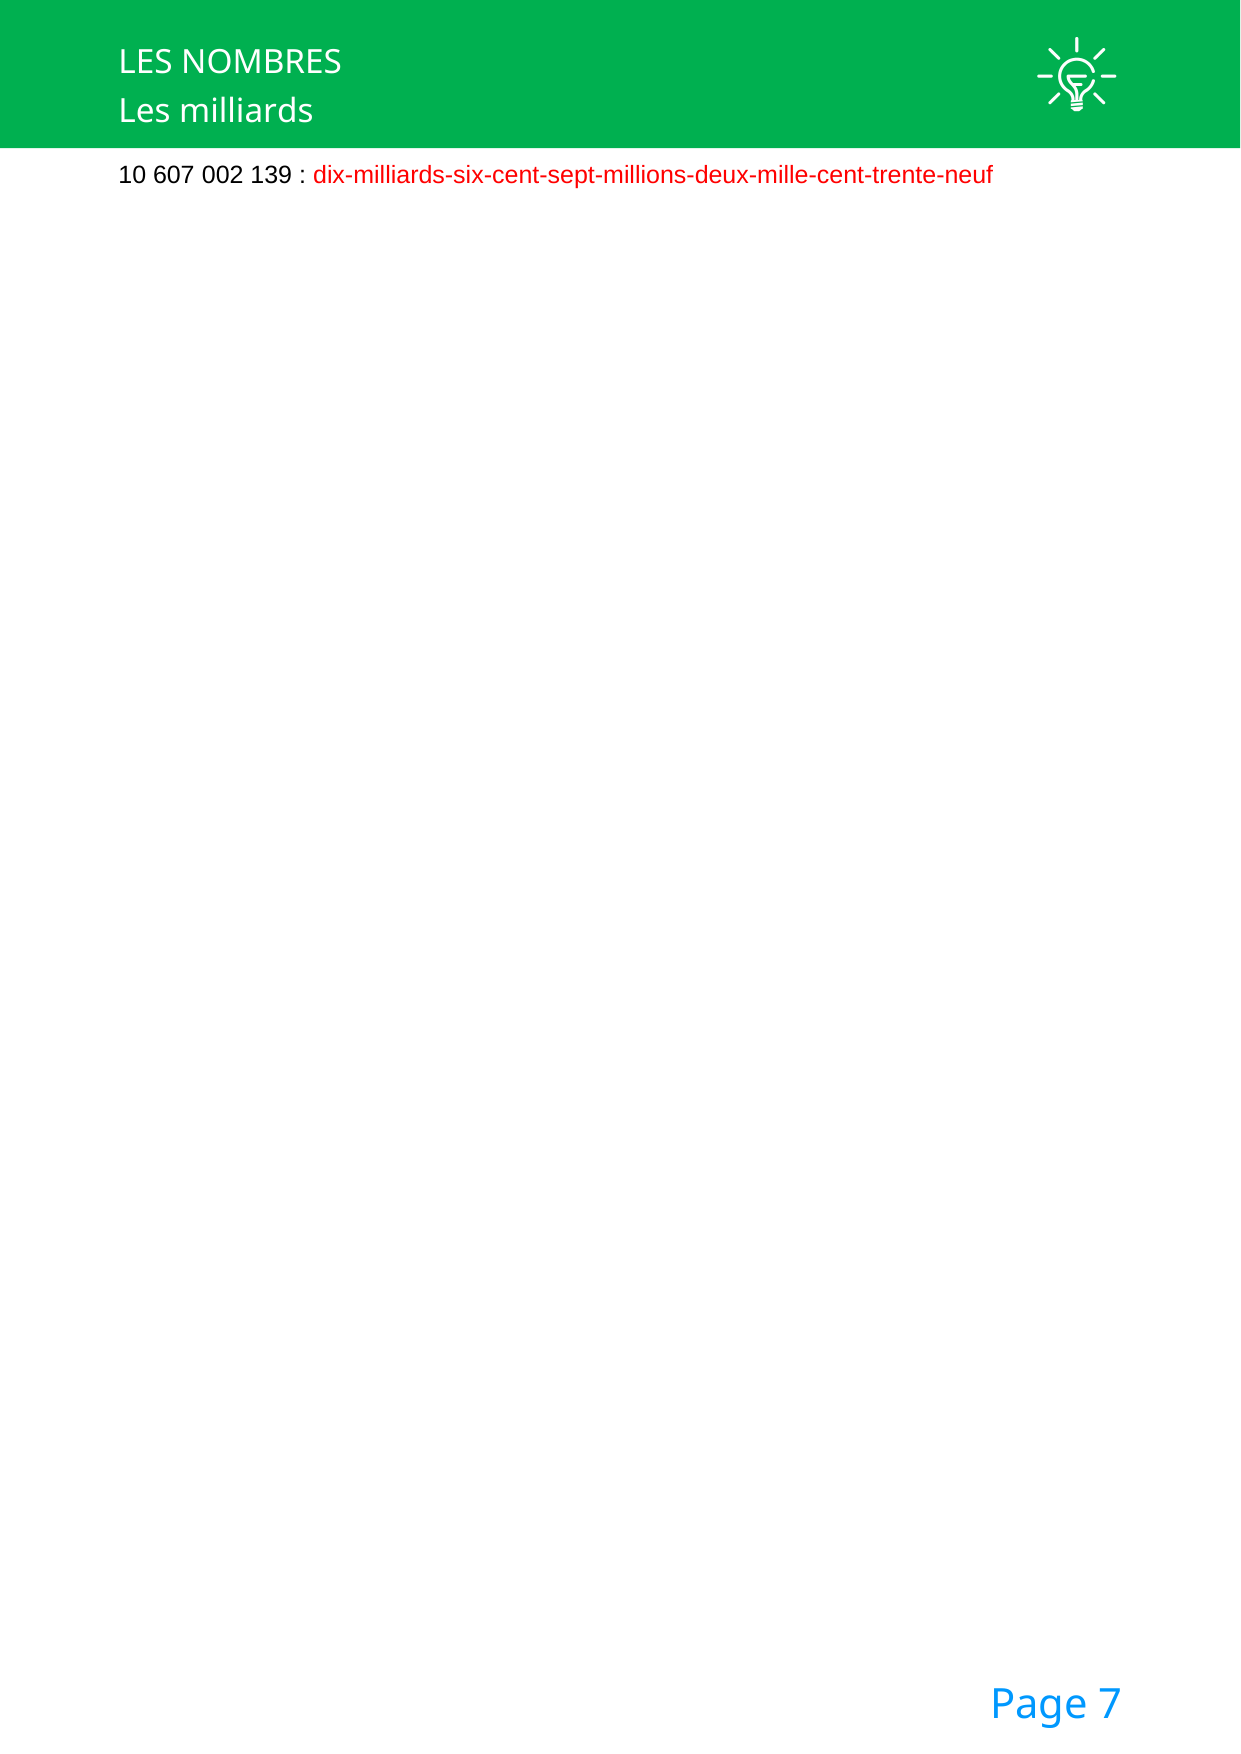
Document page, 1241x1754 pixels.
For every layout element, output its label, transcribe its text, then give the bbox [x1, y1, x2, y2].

text 10 607 002 139 : dix-milliards-six-cent-sept-millions-deux-mille-cent-trente-neuf [118, 160, 1122, 189]
picture [1034, 37, 1123, 114]
